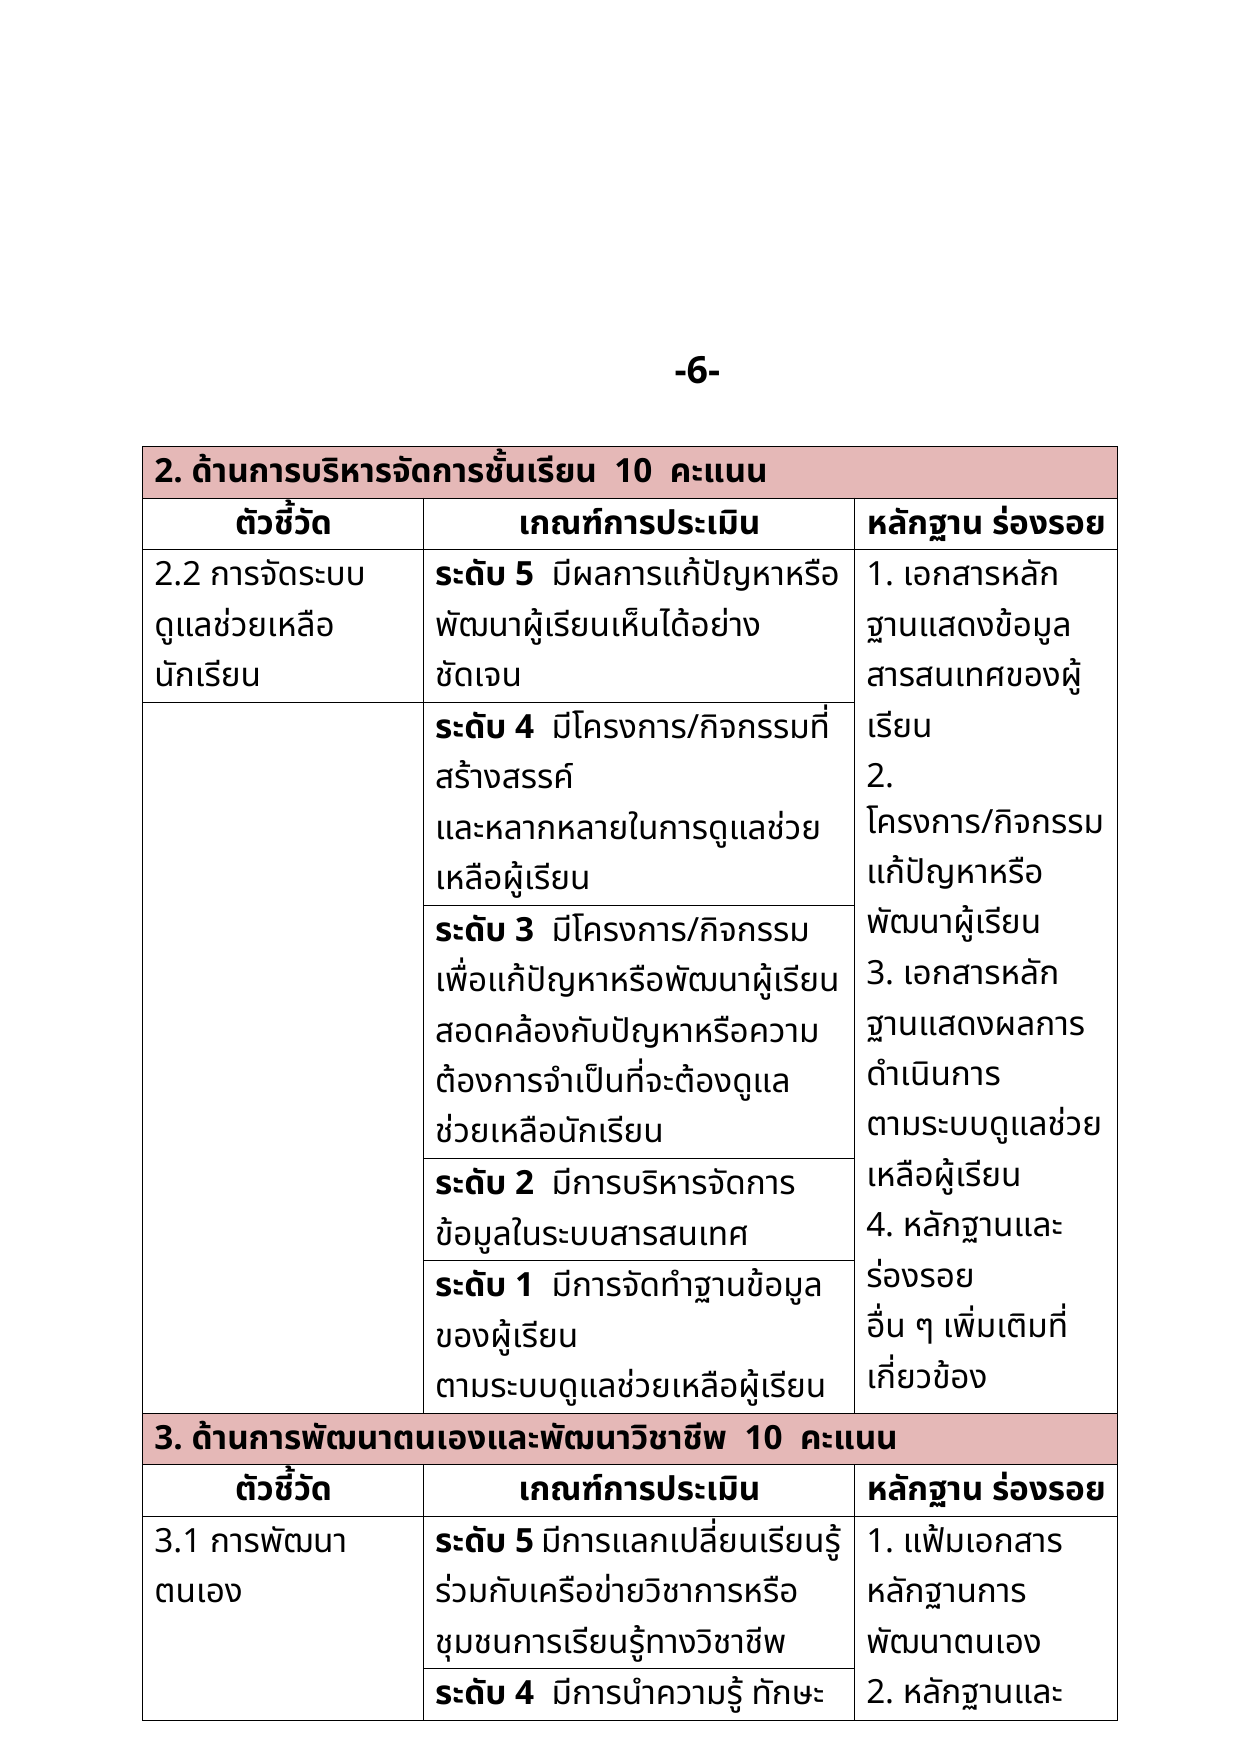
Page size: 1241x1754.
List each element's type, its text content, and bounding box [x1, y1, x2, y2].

table_cell 2.2 การจัดระบบดูแลช่วยเหลือนักเรียน [143, 550, 423, 702]
table_cell ตัวชี้วัด [143, 499, 423, 549]
table_cell ระดับ 4 มีโครงการ/กิจกรรมที่สร้างสรรค์ และหลากหลายในการดูแลช่วยเหลือผู้เรียน [424, 703, 854, 904]
table_cell 3. ด้านการพัฒนาตนเองและพัฒนาวิชาชีพ 10 คะแนน [143, 1414, 1117, 1464]
table_cell ระดับ 1 มีการจัดทำฐานข้อมูลของผู้เรียน ตามระบบดูแลช่วยเหลือผู้เรียน [424, 1261, 854, 1412]
table_cell ระดับ 5มีการแลกเปลี่ยนเรียนรู้ร่วมกับเครือข่ายวิชาการหรือชุมชนการเรียนรู้ทางวิชาชีพ [424, 1517, 854, 1668]
table_cell เกณฑ์การประเมิน [424, 499, 854, 549]
table_cell ระดับ 3 มีโครงการ/กิจกรรมเพื่อแก้ปัญหาหรือพัฒนาผู้เรียนสอดคล้องกับปัญหาหรือความต้องการจำเป็นที่จะต้องดูแลช่วยเหลือนักเรียน [424, 906, 854, 1158]
table_cell หลักฐาน ร่องรอย [855, 1465, 1117, 1516]
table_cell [424, 1669, 854, 1720]
table_cell 1. เอกสารหลักฐานแสดงข้อมูลสารสนเทศของผู้เรียน 2. โครงการ/กิจกรรมแก้ปัญหาหรือพัฒนาผู้เรียน 3. เอกสารหลักฐานแสดงผลการดำเนินการ ตามระบบดูแลช่วยเหลือผู้เรียน 4. หลักฐานและร่องรอย อื่น ๆ เพิ่มเติมที่เกี่ยวข้อง [855, 550, 1117, 1412]
table_cell [143, 703, 423, 1412]
table_header 2. ด้านการบริหารจัดการชั้นเรียน 10 คะแนน [143, 447, 1117, 498]
table_cell ระดับ 2 มีการบริหารจัดการข้อมูลในระบบสารสนเทศ [424, 1159, 854, 1260]
table_cell ระดับ 5 มีผลการแก้ปัญหาหรือพัฒนาผู้เรียนเห็นได้อย่างชัดเจน [424, 550, 854, 702]
table_cell หลักฐาน ร่องรอย [855, 499, 1117, 549]
text -6- [154, 344, 1240, 395]
table_cell ตัวชี้วัด [143, 1465, 423, 1516]
table_cell เกณฑ์การประเมิน [424, 1465, 854, 1516]
table_cell 1. แฟ้มเอกสารหลักฐานการพัฒนาตนเอง 2. หลักฐานและร่องรอยอื่นๆ เพิ่มเติมที่เกี่ยวข้อง [855, 1517, 1117, 1720]
table_cell 3.1 การพัฒนาตนเอง [143, 1517, 423, 1720]
